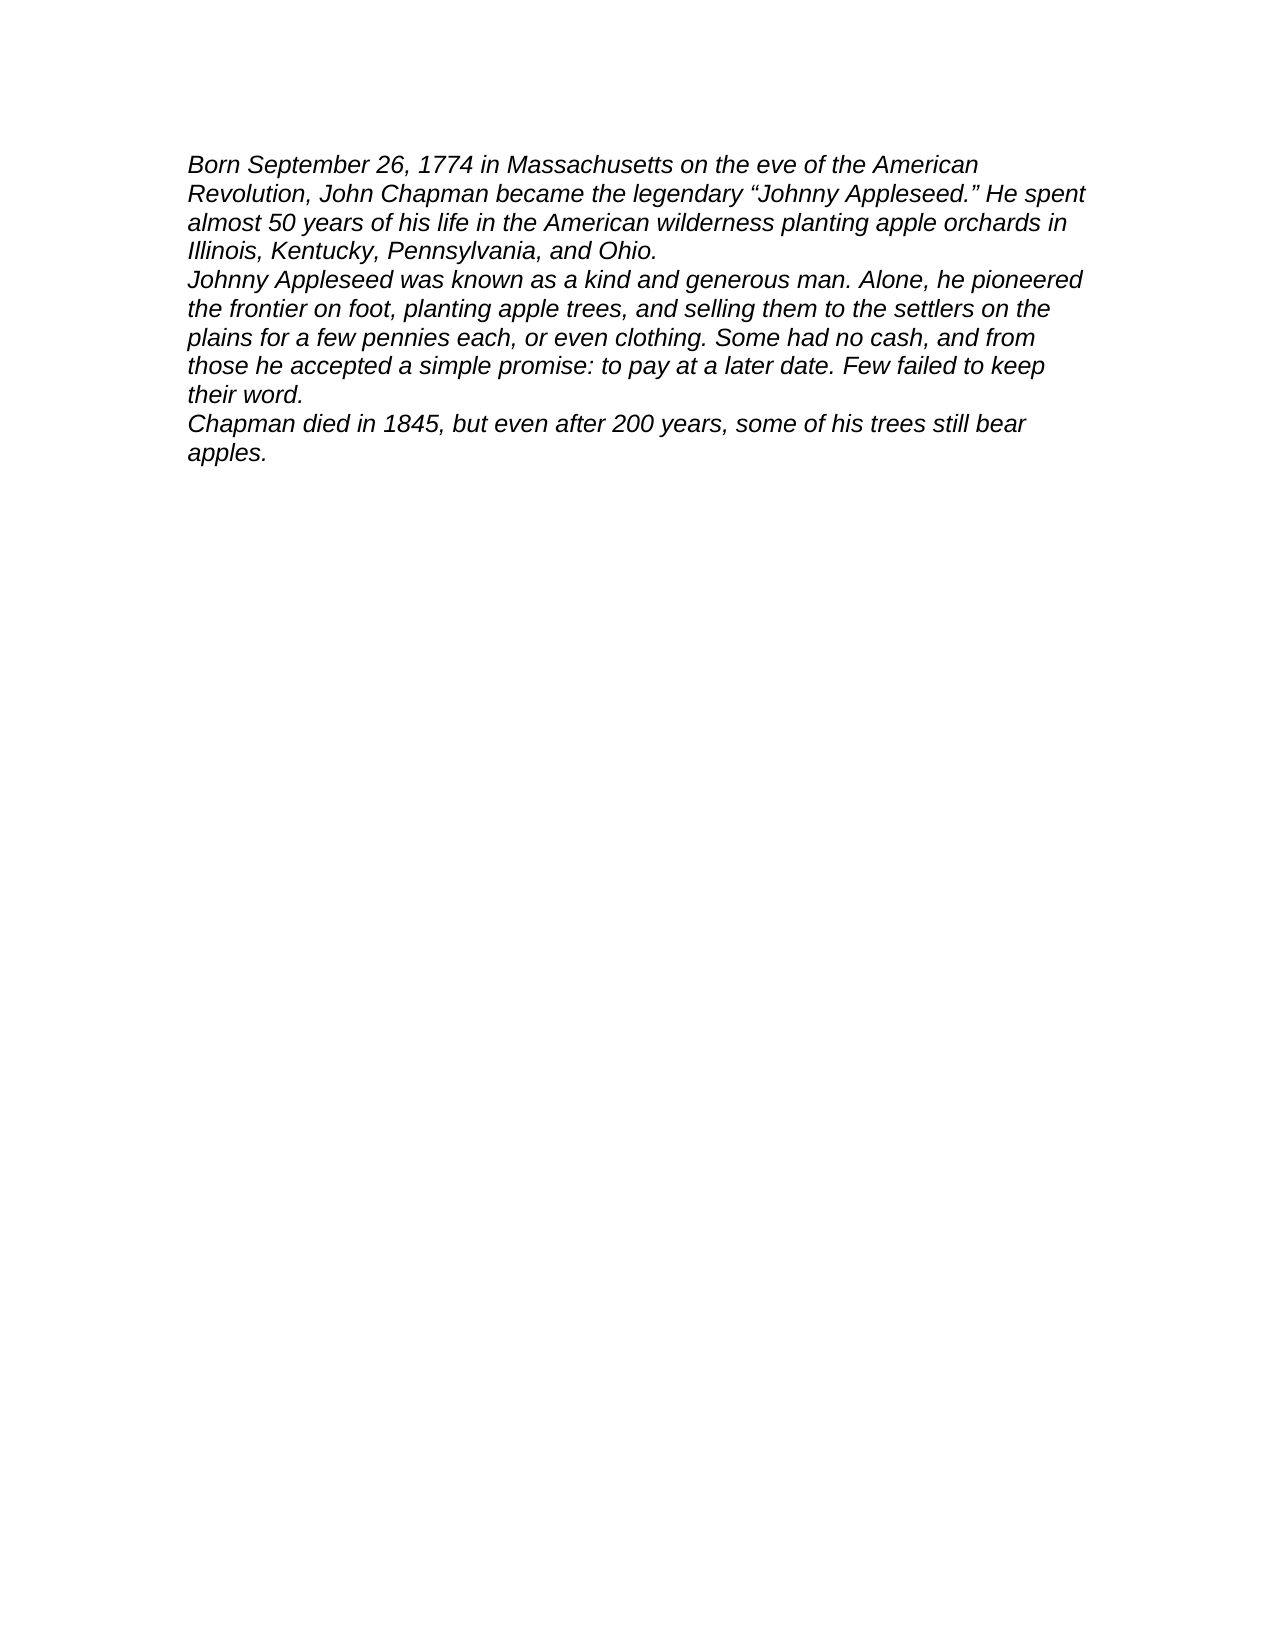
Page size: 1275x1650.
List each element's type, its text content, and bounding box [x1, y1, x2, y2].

text Johnny Appleseed was known as a kind and generous man. Alone, he pioneered the frontier on foot, planting apple trees, and selling them to the settlers on the plains for a few pennies each, or even clothing. Some had no cash, and from those he accepted a simple promise: to pay at a later date. Few failed to keep their word. [187, 265, 1087, 409]
text Chapman died in 1845, but even after 200 years, some of his trees still bear apples. [187, 409, 1087, 466]
text Born September 26, 1774 in Massachusetts on the eve of the American Revolution, John Chapman became the legendary “Johnny Appleseed.” He spent almost 50 years of his life in the American wilderness planting apple orchards in Illinois, Kentucky, Pennsylvania, and Ohio. [187, 150, 1087, 265]
